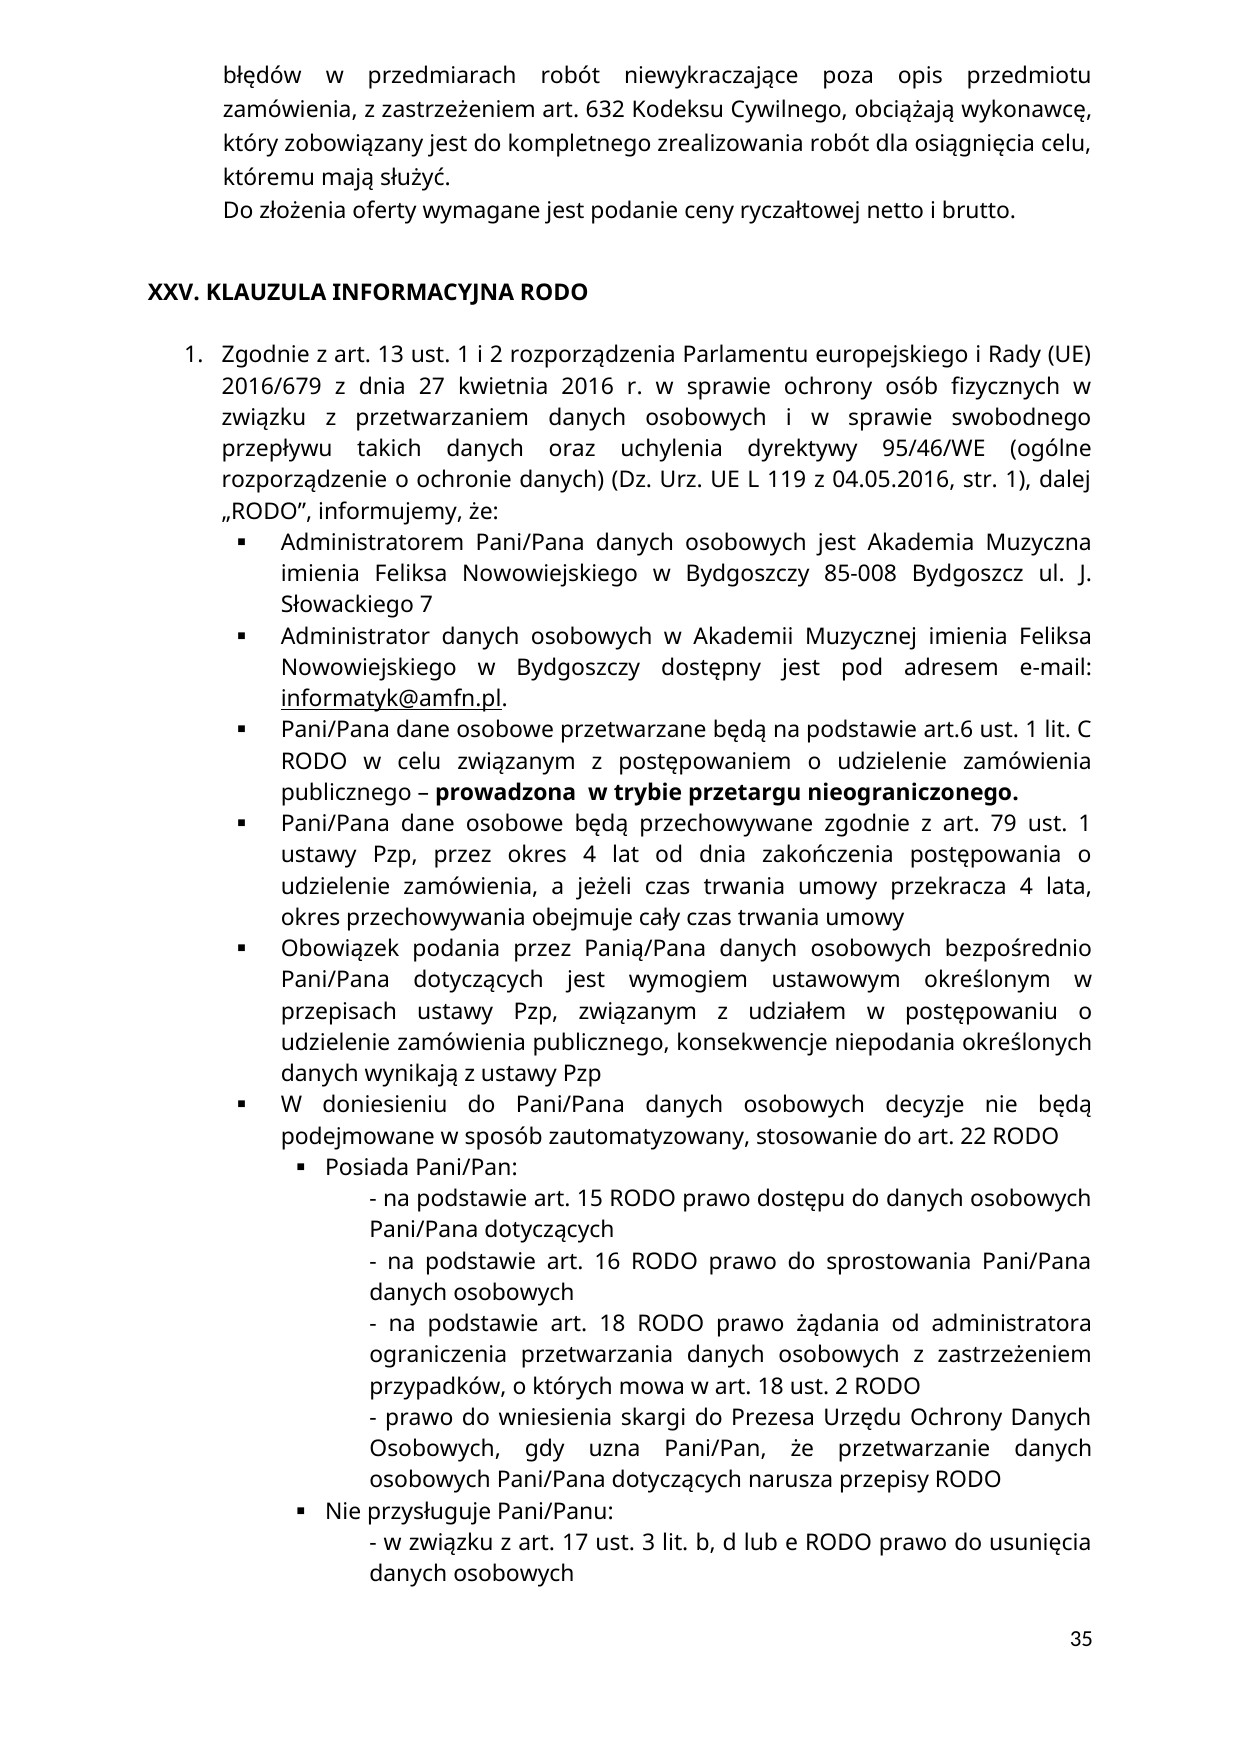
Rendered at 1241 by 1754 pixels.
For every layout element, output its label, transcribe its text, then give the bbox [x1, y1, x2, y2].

text - w związku z art. 17 ust. 3 lit. b, d lub e RODO prawo do usunięcia danych osobowych [369, 1526, 1093, 1588]
list Do złożenia oferty wymagane jest podanie ceny ryczałtowej netto i brutto. [223, 194, 1093, 225]
list Zgodnie z art. 13 ust. 1 i 2 rozporządzenia Parlamentu europejskiego i Rady (UE) 2016/679 z dnia 27 kwietnia 2016 r. w sprawie ochrony osób fizycznych w związku z przetwarzaniem danych osobowych i w sprawie swobodnego przepływu takich danych oraz uchylenia dyrektywy 95/46/WE (ogólne rozporządzenie o ochronie danych) (Dz. Urz. UE L 119 z 04.05.2016, str. 1), dalej „RODO”, informujemy, że: [184, 338, 1093, 526]
text - prawo do wniesienia skargi do Prezesa Urzędu Ochrony Danych Osobowych, gdy uzna Pani/Pan, że przetwarzanie danych osobowych Pani/Pana dotyczących narusza przepisy RODO [369, 1401, 1093, 1494]
list Obowiązek podania przez Panią/Pana danych osobowych bezpośrednio Pani/Pana dotyczących jest wymogiem ustawowym określonym w przepisach ustawy Pzp, związanym z udziałem w postępowaniu o udzielenie zamówienia publicznego, konsekwencje niepodania określonych danych wynikają z ustawy Pzp [236, 932, 1093, 1088]
text - na podstawie art. 18 RODO prawo żądania od administratora ograniczenia przetwarzania danych osobowych z zastrzeżeniem przypadków, o których mowa w art. 18 ust. 2 RODO [369, 1307, 1093, 1401]
list Pani/Pana dane osobowe przetwarzane będą na podstawie art.6 ust. 1 lit. C RODO w celu związanym z postępowaniem o udzielenie zamówienia publicznego – prowadzona w trybie przetargu nieograniczonego. [236, 713, 1093, 807]
text - na podstawie art. 15 RODO prawo dostępu do danych osobowych Pani/Pana dotyczących [369, 1182, 1093, 1244]
list Nie przysługuje Pani/Panu: [295, 1494, 1093, 1526]
list W doniesieniu do Pani/Pana danych osobowych decyzje nie będą podejmowane w sposób zautomatyzowany, stosowanie do art. 22 RODO [236, 1088, 1093, 1151]
list Administratorem Pani/Pana danych osobowych jest Akademia Muzyczna imienia Feliksa Nowowiejskiego w Bydgoszczy 85-008 Bydgoszcz ul. J. Słowackiego 7 [236, 526, 1093, 619]
text XXV. KLAUZULA INFORMACYJNA RODO [148, 276, 1093, 307]
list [185, 59, 1093, 192]
list Pani/Pana dane osobowe będą przechowywane zgodnie z art. 79 ust. 1 ustawy Pzp, przez okres 4 lat od dnia zakończenia postępowania o udzielenie zamówienia, a jeżeli czas trwania umowy przekracza 4 lata, okres przechowywania obejmuje cały czas trwania umowy [236, 807, 1093, 932]
list Administrator danych osobowych w Akademii Muzycznej imienia Feliksa Nowowiejskiego w Bydgoszczy dostępny jest pod adresem e-mail: informatyk@amfn.pl. [236, 619, 1093, 713]
text - na podstawie art. 16 RODO prawo do sprostowania Pani/Pana danych osobowych [369, 1244, 1093, 1307]
list Posiada Pani/Pan: [295, 1151, 1093, 1182]
